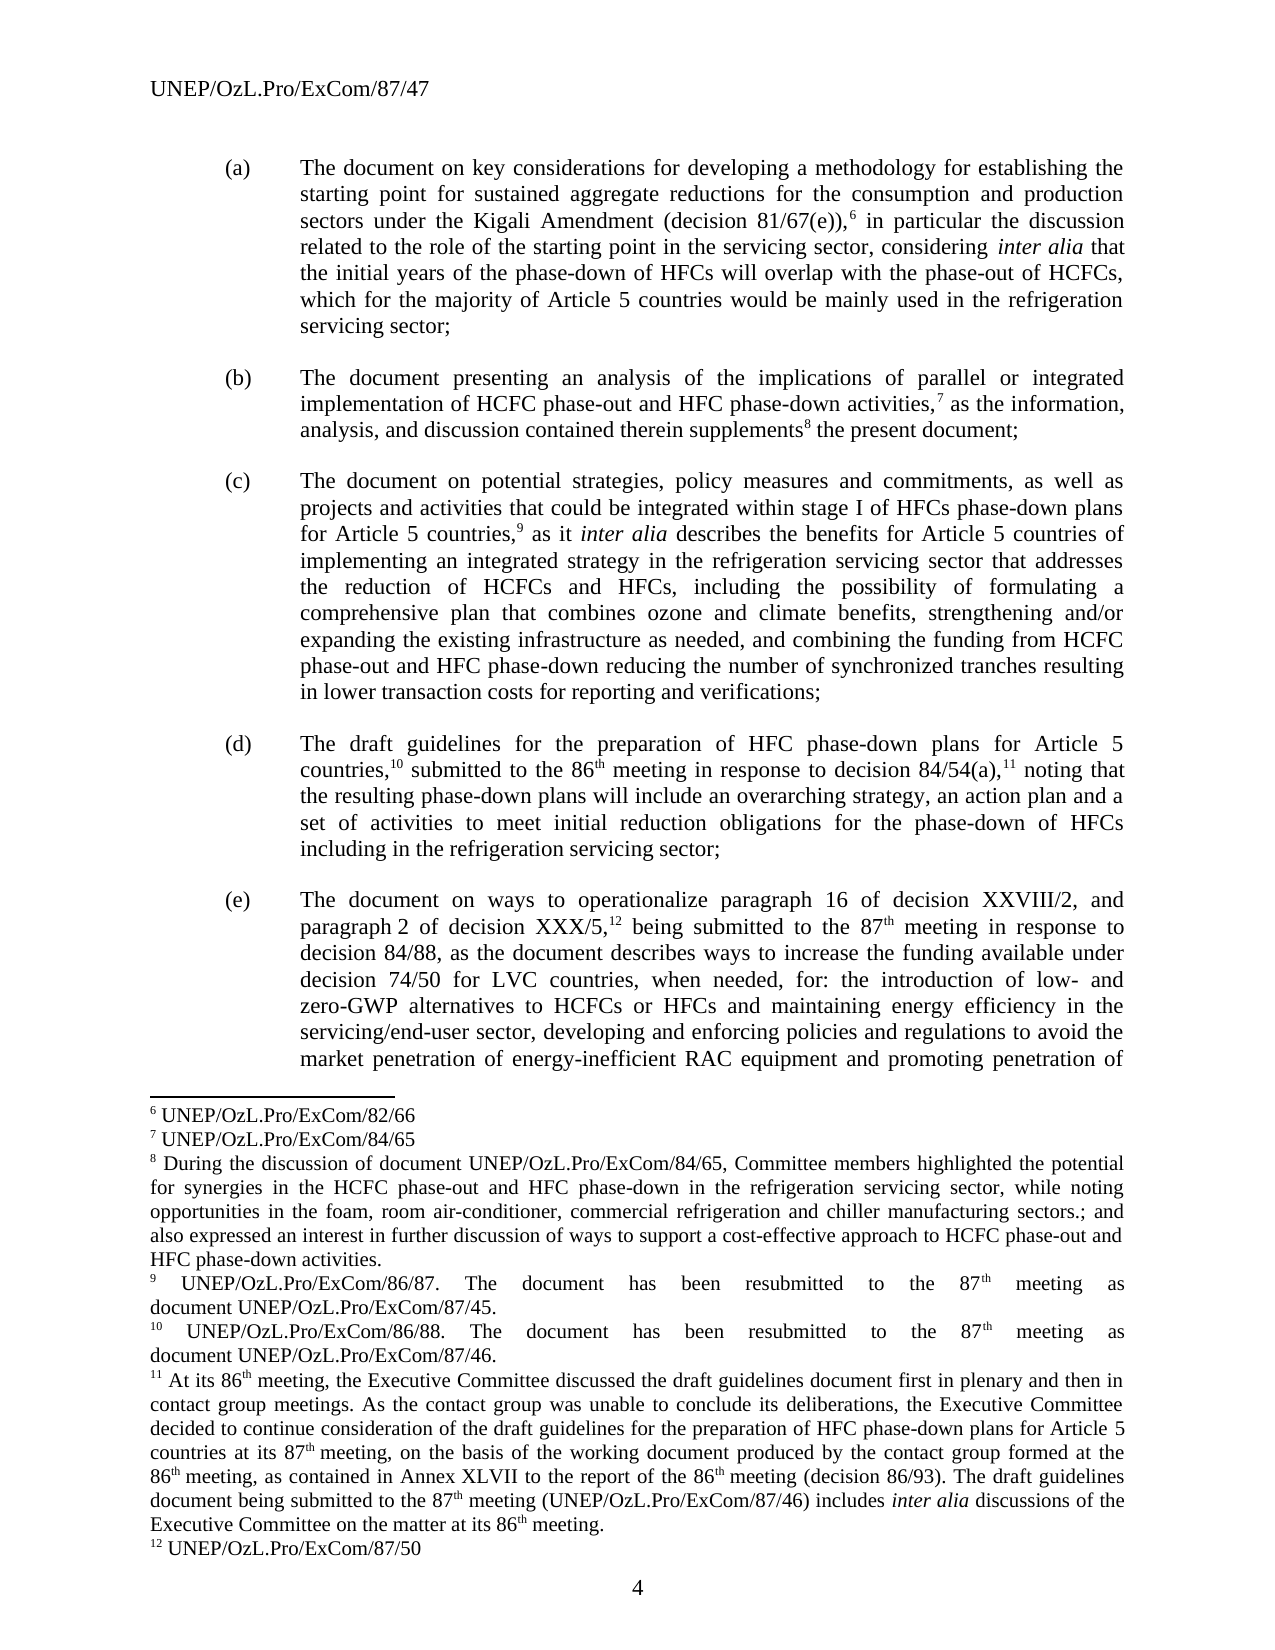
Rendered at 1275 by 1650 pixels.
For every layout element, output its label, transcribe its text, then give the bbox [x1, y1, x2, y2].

subtitle The document on key considerations for developing a methodology for establishing the starting point for sustained aggregate reductions for the consumption and production sectors under the Kigali Amendment (decision 81/67(e)), in particular the discussion related to the role of the starting point in the servicing sector, considering inter alia that the initial years of the phase-down of HFCs will overlap with the phase-out of HCFCs, which for the majority of Article 5 countries would be mainly used in the refrigeration servicing sector; [225, 154, 1125, 338]
subtitle The document presenting an analysis of the implications of parallel or integrated implementation of HCFC phase-out and HFC phase-down activities, as the information, analysis, and discussion contained therein supplements the present document; [225, 363, 1125, 443]
subtitle The document on ways to operationalize paragraph 16 of decision XXVIII/2, and paragraph 2 of decision XXX/5, being submitted to the 87th meeting in response to decision 84/88, as the document describes ways to increase the funding available under decision 74/50 for LVC countries, when needed, for: the introduction of low- and zero-GWP alternatives to HCFCs or HFCs and maintaining energy efficiency in the servicing/end-user sector, developing and enforcing policies and regulations to avoid the market penetration of energy-inefficient RAC equipment and promoting penetration of energy-efficient equipment, and taking into account the criteria, performance indicators, and funding mechanisms of servicing sector plans in HPMPs; [225, 887, 1125, 1071]
subtitle The document on potential strategies, policy measures and commitments, as well as projects and activities that could be integrated within stage I of HFCs phase-down plans for Article 5 countries, as it inter alia describes the benefits for Article 5 countries of implementing an integrated strategy in the refrigeration servicing sector that addresses the reduction of HCFCs and HFCs, including the possibility of formulating a comprehensive plan that combines ozone and climate benefits, strengthening and/or expanding the existing infrastructure as needed, and combining the funding from HCFC phase-out and HFC phase-down reducing the number of synchronized tranches resulting in lower transaction costs for reporting and verifications; [225, 468, 1125, 705]
subtitle The draft guidelines for the preparation of HFC phase-down plans for Article 5 countries, submitted to the 86th meeting in response to decision 84/54(a), noting that the resulting phase-down plans will include an overarching strategy, an action plan and a set of activities to meet initial reduction obligations for the phase-down of HFCs including in the refrigeration servicing sector; [225, 730, 1125, 862]
